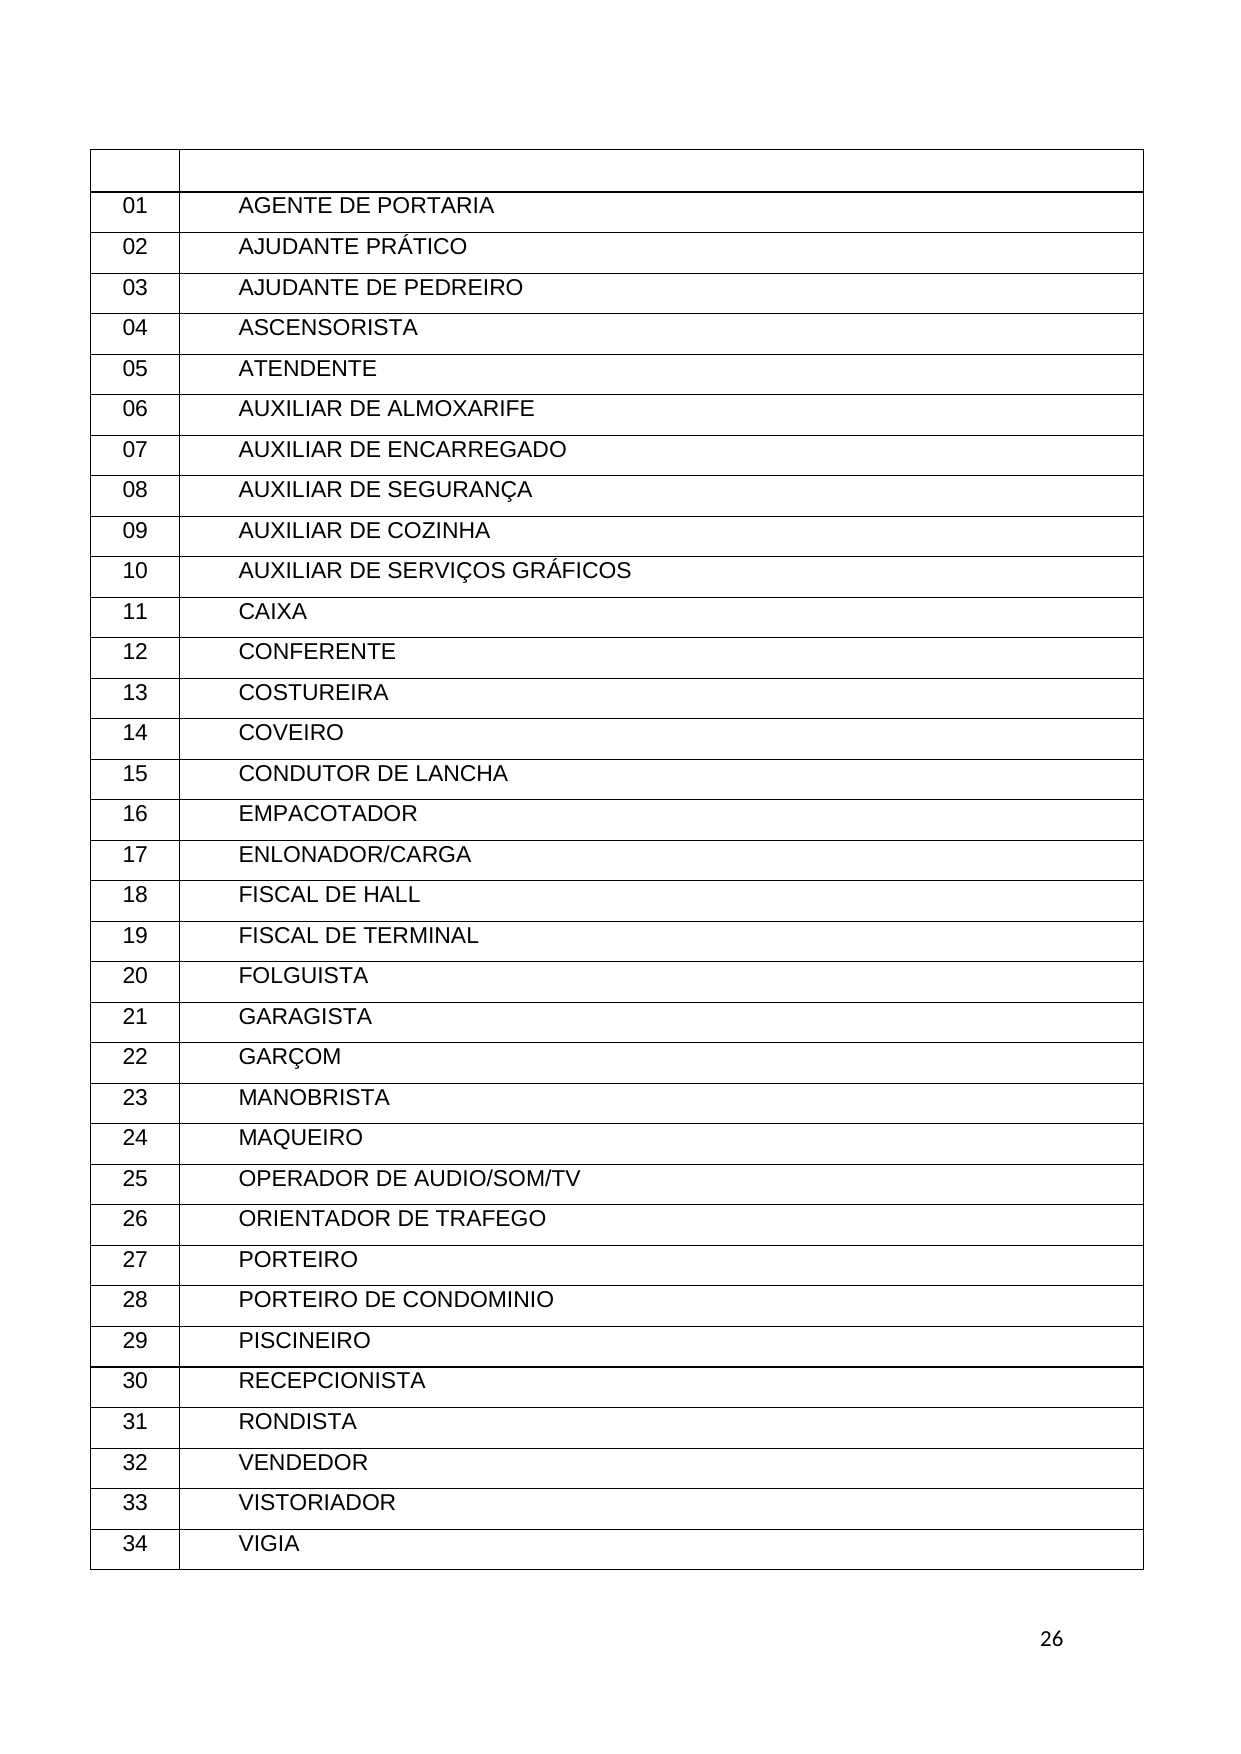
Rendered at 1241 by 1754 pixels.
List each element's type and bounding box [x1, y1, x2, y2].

table_header [89, 148, 1152, 1572]
